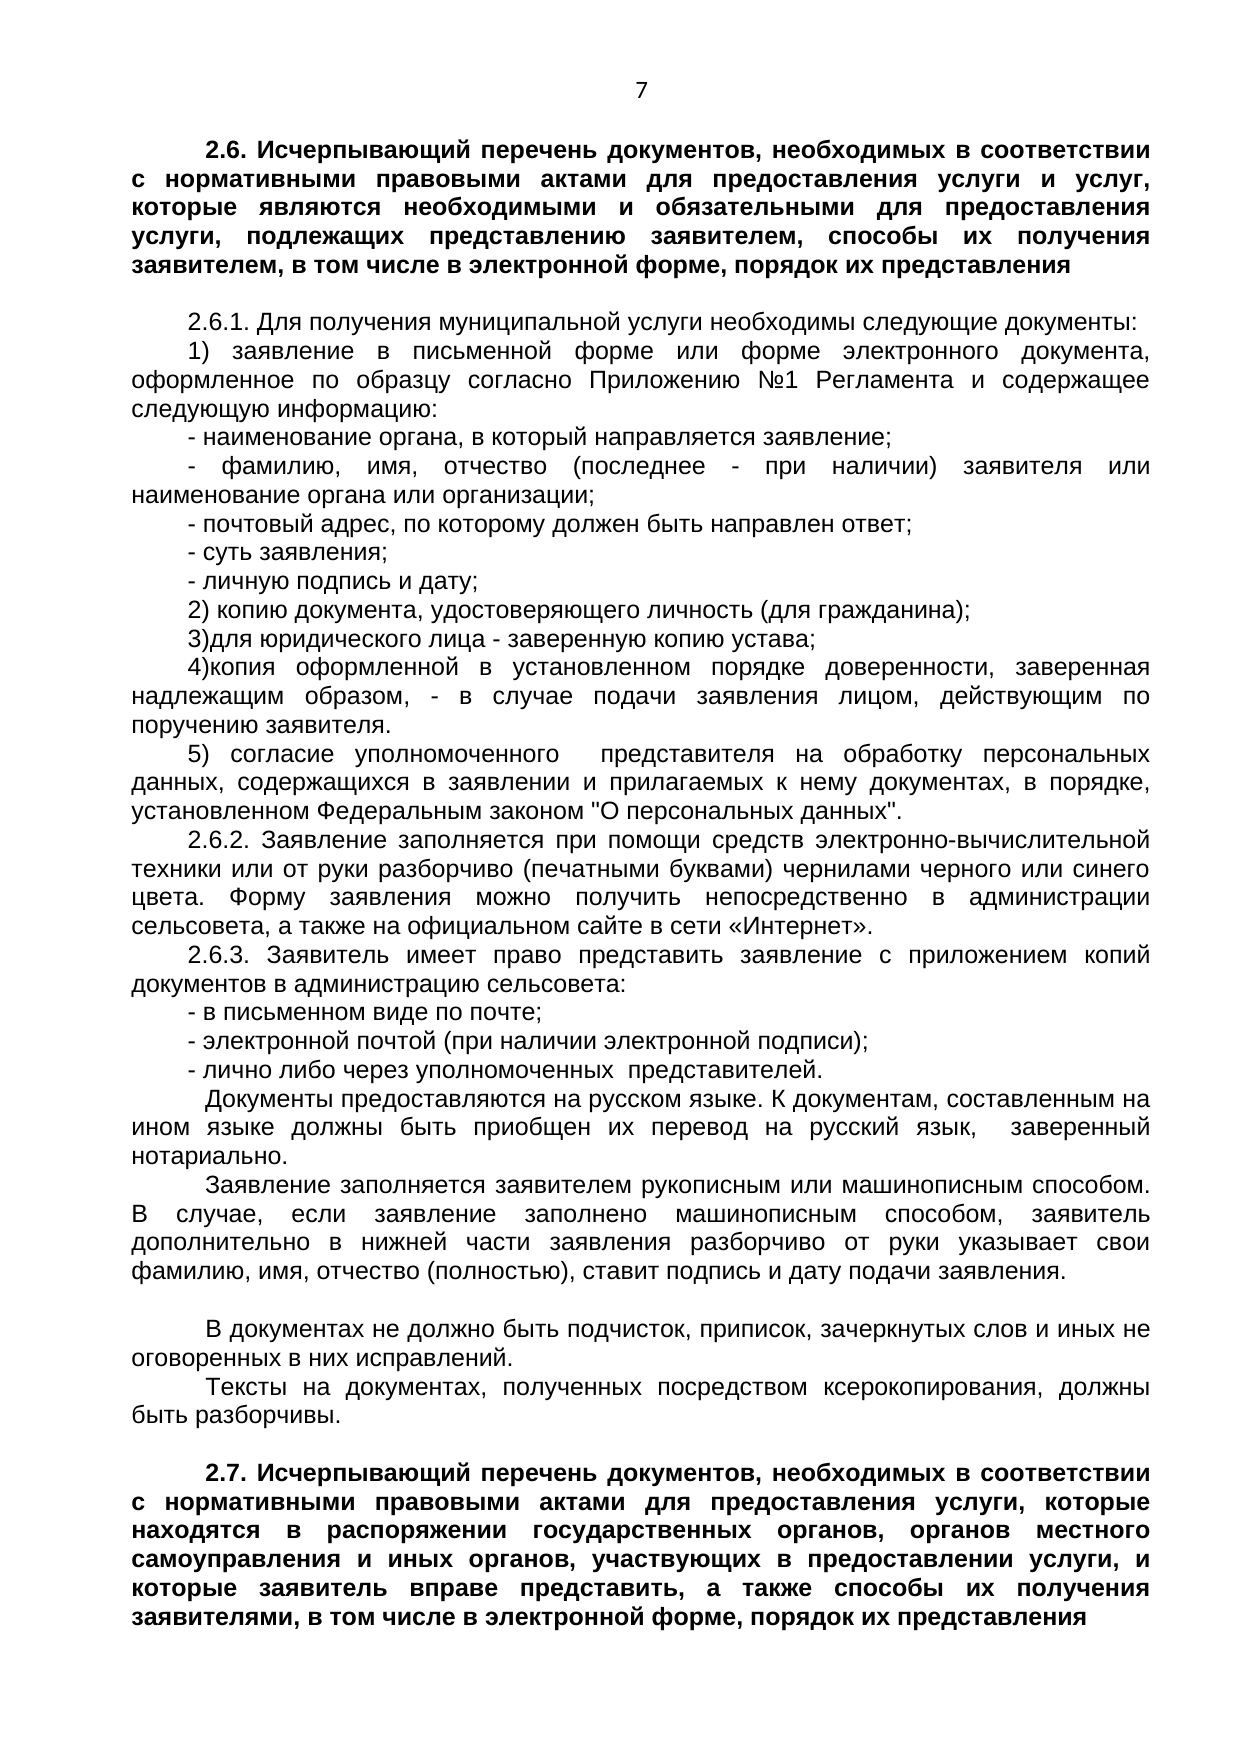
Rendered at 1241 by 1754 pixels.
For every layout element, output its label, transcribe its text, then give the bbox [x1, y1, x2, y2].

text 2.7. Исчерпывающий перечень документов, необходимых в соответствии с нормативными правовыми актами для предоставления услуги, которые находятся в распоряжении государственных органов, органов местного самоуправления и иных органов, участвующих в предоставлении услуги, и которые заявитель вправе представить, а также способы их получения заявителями, в том числе в электронной форме, порядок их представления [131, 1458, 1152, 1630]
text Заявление заполняется заявителем рукописным или машинописным способом. В случае, если заявление заполнено машинописным способом, заявитель дополнительно в нижней части заявления разборчиво от руки указывает свои фамилию, имя, отчество (полностью), ставит подпись и дату подачи заявления. [131, 1170, 1152, 1285]
text - электронной почтой (при наличии электронной подписи); [131, 1026, 1152, 1055]
text 3)для юридического лица - заверенную копию устава; [131, 624, 1152, 652]
text 1) заявление в письменной форме или форме электронного документа, оформленное по образцу согласно Приложению №1 Регламента и содержащее следующую информацию: [131, 336, 1152, 422]
text - лично либо через уполномоченных представителей. [131, 1055, 1152, 1084]
text 2.6.1. Для получения муниципальной услуги необходимы следующие документы: [131, 307, 1152, 336]
text 2.6. Исчерпывающий перечень документов, необходимых в соответствии с нормативными правовыми актами для предоставления услуги и услуг, которые являются необходимыми и обязательными для предоставления услуги, подлежащих представлению заявителем, способы их получения заявителем, в том числе в электронной форме, порядок их представления [131, 135, 1152, 279]
text 5) согласие уполномоченного представителя на обработку персональных данных, содержащихся в заявлении и прилагаемых к нему документах, в порядке, установленном Федеральным законом "О персональных данных". [131, 739, 1152, 825]
text 4)копия оформленной в установленном порядке доверенности, заверенная надлежащим образом, - в случае подачи заявления лицом, действующим по поручению заявителя. [131, 652, 1152, 739]
text Документы предоставляются на русском языке. К документам, составленным на ином языке должны быть приобщен их перевод на русский язык, заверенный нотариально. [131, 1084, 1152, 1170]
text 2) копию документа, удостоверяющего личность (для гражданина); [131, 595, 1152, 624]
text - почтовый адрес, по которому должен быть направлен ответ; [131, 509, 1152, 537]
text - наименование органа, в который направляется заявление; [131, 422, 1152, 451]
text Тексты на документах, полученных посредством ксерокопирования, должны быть разборчивы. [131, 1372, 1152, 1429]
text 2.6.3. Заявитель имеет право представить заявление с приложением копий документов в администрацию сельсовета: [131, 940, 1152, 997]
text 2.6.2. Заявление заполняется при помощи средств электронно-вычислительной техники или от руки разборчиво (печатными буквами) чернилами черного или синего цвета. Форму заявления можно получить непосредственно в администрации сельсовета, а также на официальном сайте в сети «Интернет». [131, 825, 1152, 940]
text - фамилию, имя, отчество (последнее - при наличии) заявителя или наименование органа или организации; [131, 451, 1152, 509]
text - в письменном виде по почте; [131, 997, 1152, 1026]
text - личную подпись и дату; [131, 566, 1152, 595]
text В документах не должно быть подчисток, приписок, зачеркнутых слов и иных не оговоренных в них исправлений. [131, 1314, 1152, 1372]
text - суть заявления; [131, 537, 1152, 566]
